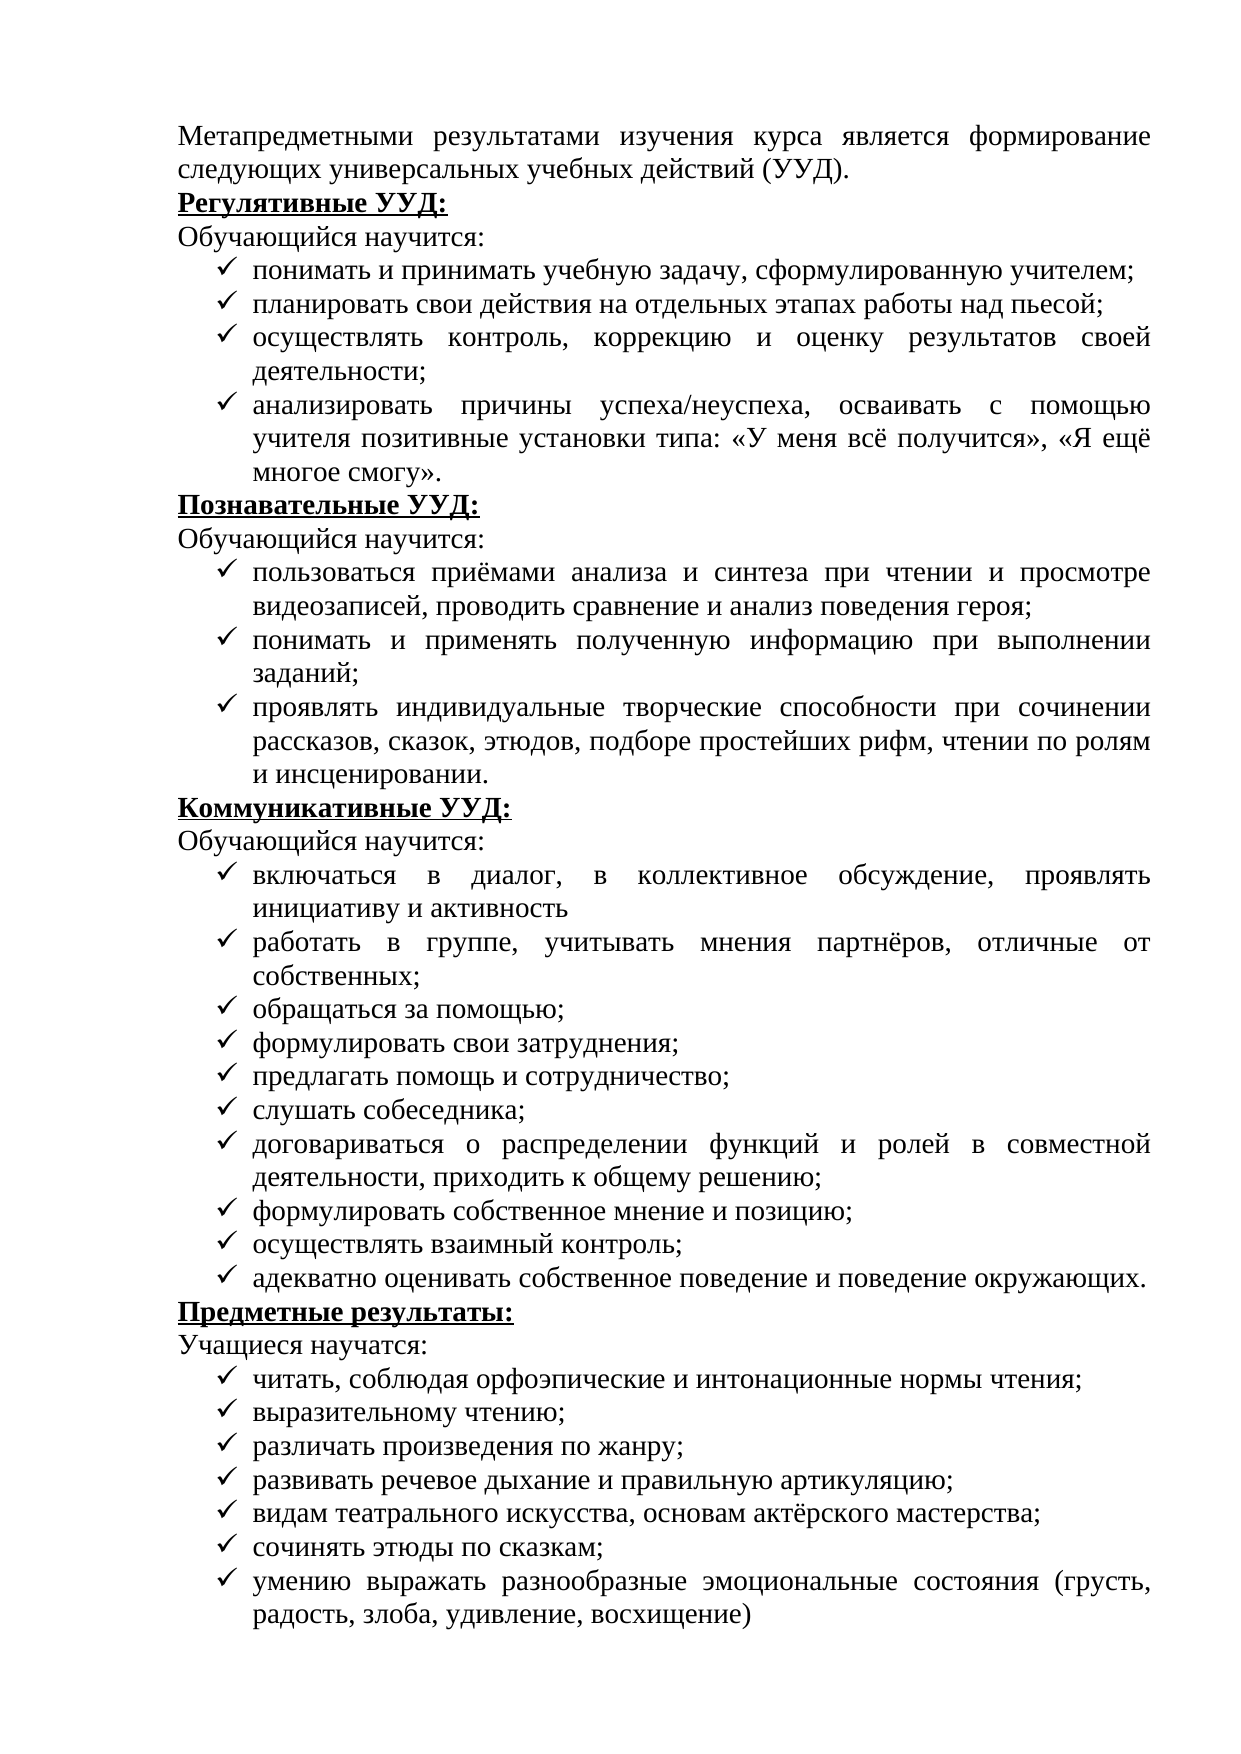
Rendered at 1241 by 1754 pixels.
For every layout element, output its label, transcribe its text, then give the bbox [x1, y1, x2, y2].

text Метапредметными результатами изучения курса является формирование следующих универсальных учебных действий (УУД). [177, 118, 1152, 185]
text Регулятивные УУД: [177, 185, 1152, 219]
text Коммуникативные УУД: [177, 790, 1152, 823]
list видам театрального искусства, основам актёрского мастерства; [215, 1496, 1152, 1529]
text Предметные результаты: [177, 1294, 1152, 1327]
list слушать собеседника; [215, 1092, 1152, 1126]
list развивать речевое дыхание и правильную артикуляцию; [215, 1462, 1152, 1496]
list адекватно оценивать собственное поведение и поведение окружающих. [215, 1260, 1152, 1294]
list умению выражать разнообразные эмоциональные состояния (грусть, радость, злоба, удивление, восхищение) [215, 1563, 1152, 1630]
list понимать и принимать учебную задачу, сформулированную учителем; [215, 252, 1152, 286]
list понимать и применять полученную информацию при выполнении заданий; [215, 622, 1152, 689]
list выразительному чтению; [215, 1394, 1152, 1428]
list осуществлять взаимный контроль; [215, 1227, 1152, 1260]
list проявлять индивидуальные творческие способности при сочинении рассказов, сказок, этюдов, подборе простейших рифм, чтении по ролям и инсценировании. [215, 689, 1152, 790]
list планировать свои действия на отдельных этапах работы над пьесой; [215, 286, 1152, 319]
text Познавательные УУД: [177, 487, 1152, 521]
list предлагать помощь и сотрудничество; [215, 1058, 1152, 1092]
list читать, соблюдая орфоэпические и интонационные нормы чтения; [215, 1361, 1152, 1394]
list различать произведения по жанру; [215, 1428, 1152, 1462]
list пользоваться приёмами анализа и синтеза при чтении и просмотре видеозаписей, проводить сравнение и анализ поведения героя; [215, 554, 1152, 622]
list обращаться за помощью; [215, 991, 1152, 1025]
list сочинять этюды по сказкам; [215, 1529, 1152, 1563]
text Обучающийся научится: [177, 823, 1152, 857]
list осуществлять контроль, коррекцию и оценку результатов своей деятельности; [215, 319, 1152, 387]
text Обучающийся научится: [177, 521, 1152, 554]
list договариваться о распределении функций и ролей в совместной деятельности, приходить к общему решению; [215, 1126, 1152, 1193]
text Обучающийся научится: [177, 219, 1152, 252]
list анализировать причины успеха/неуспеха, осваивать с помощью учителя позитивные установки типа: «У меня всё получится», «Я ещё многое смогу». [215, 387, 1152, 487]
list формулировать свои затруднения; [215, 1025, 1152, 1058]
list формулировать собственное мнение и позицию; [215, 1193, 1152, 1227]
text Учащиеся научатся: [177, 1327, 1152, 1361]
list включаться в диалог, в коллективное обсуждение, проявлять инициативу и активность [215, 857, 1152, 924]
list работать в группе, учитывать мнения партнёров, отличные от собственных; [215, 924, 1152, 991]
